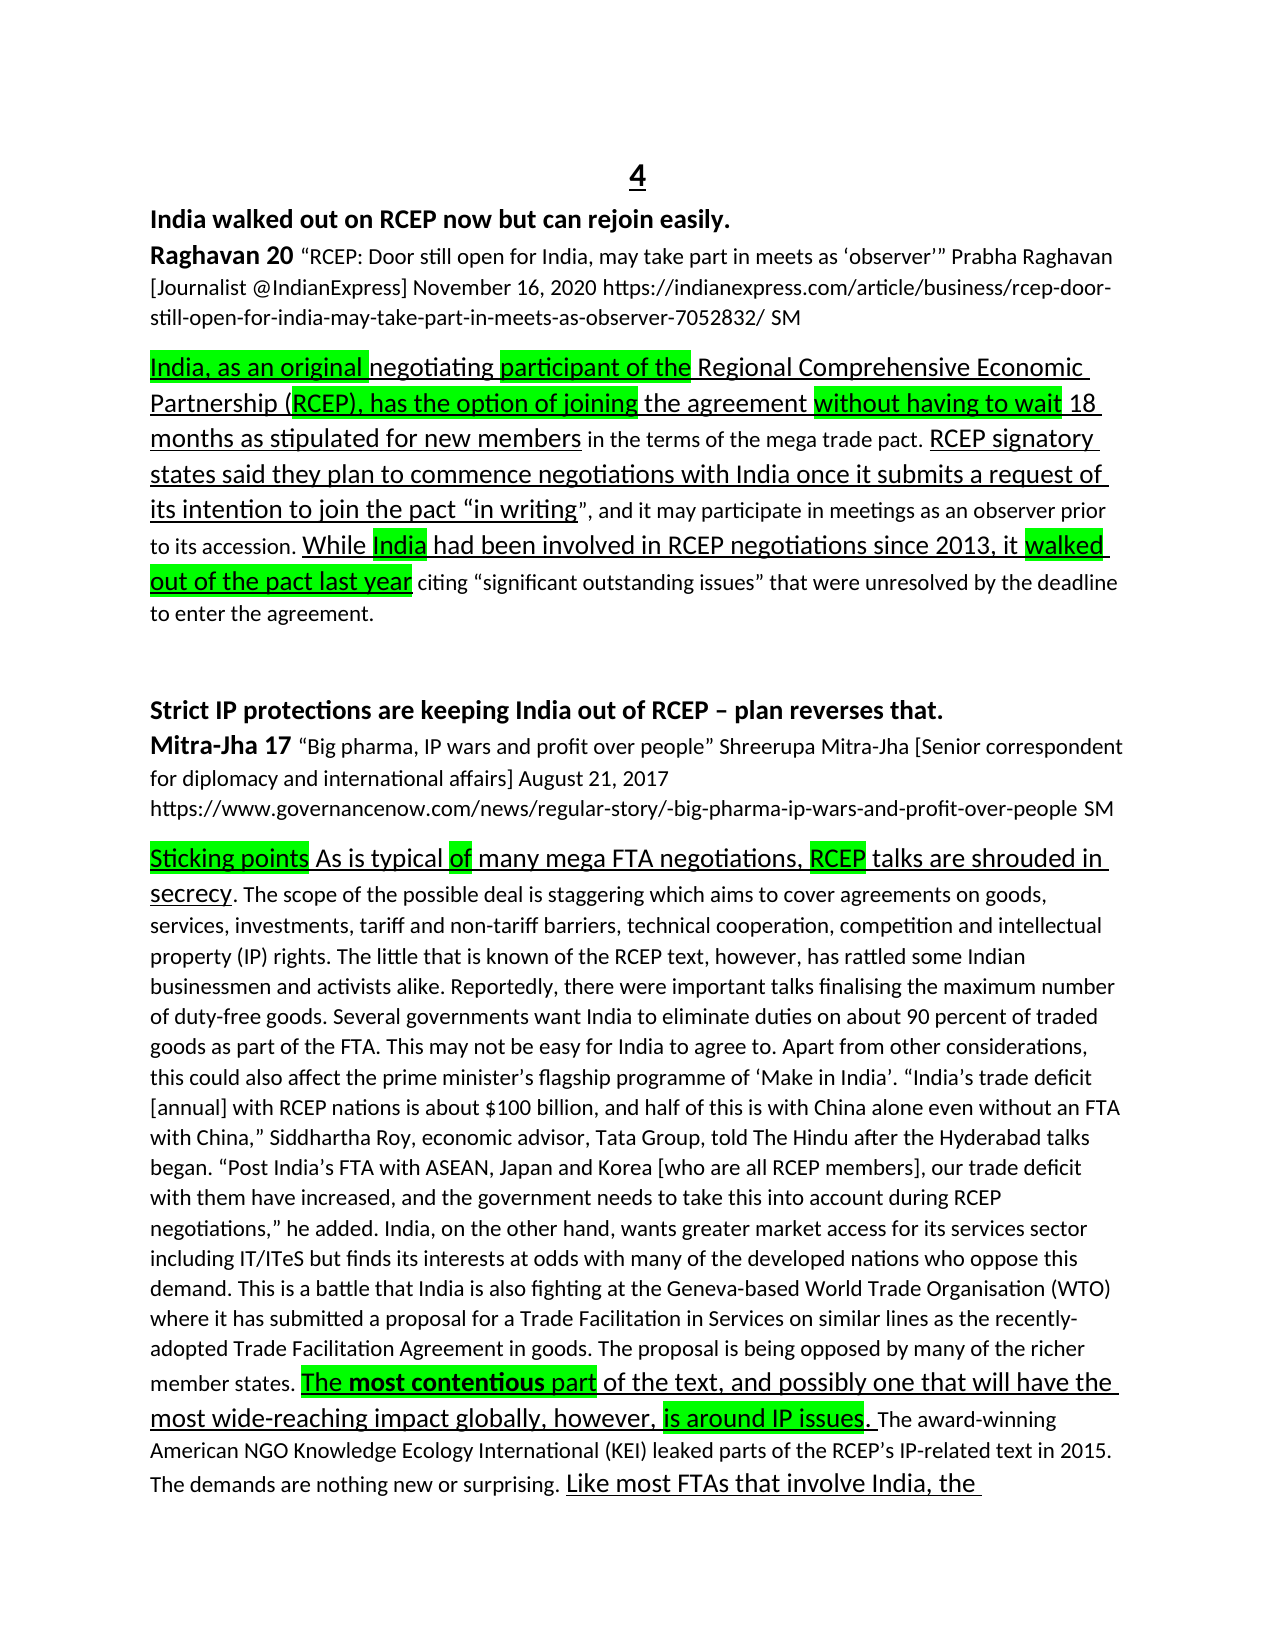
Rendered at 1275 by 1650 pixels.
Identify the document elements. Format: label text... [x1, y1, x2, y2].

subtitle India walked out on RCEP now but can rejoin easily. [150, 202, 1125, 235]
text Mitra-Jha 17 “Big pharma, IP wars and profit over people” Shreerupa Mitra-Jha [Senior correspondent for diplomacy and international affairs] August 21, 2017 https://www.governancenow.com/news/regular-story/-big-pharma-ip-wars-and-profit-over-people SM [150, 728, 1125, 822]
subtitle Strict IP protections are keeping India out of RCEP – plan reverses that. [150, 693, 1125, 726]
text India, as an original negotiating participant of the Regional Comprehensive Economic Partnership (RCEP), has the option of joining the agreement without having to wait 18 months as stipulated for new members in the terms of the mega trade pact. RCEP signatory states said they plan to commence negotiations with India once it submits a request of its intention to join the pact “in writing”, and it may participate in meetings as an observer prior to its accession. While India had been involved in RCEP negotiations since 2013, it walked out of the pact last year citing “significant outstanding issues” that were unresolved by the deadline to enter the agreement. [150, 350, 1125, 627]
text Raghavan 20 “RCEP: Door still open for India, may take part in meets as ‘observer’” Prabha Raghavan [Journalist @IndianExpress] November 16, 2020 https://indianexpress.com/article/business/rcep-door-still-open-for-india-may-take-part-in-meets-as-observer-7052832/ SM [150, 238, 1125, 331]
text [150, 841, 1125, 1500]
subtitle 4 [150, 154, 1125, 195]
